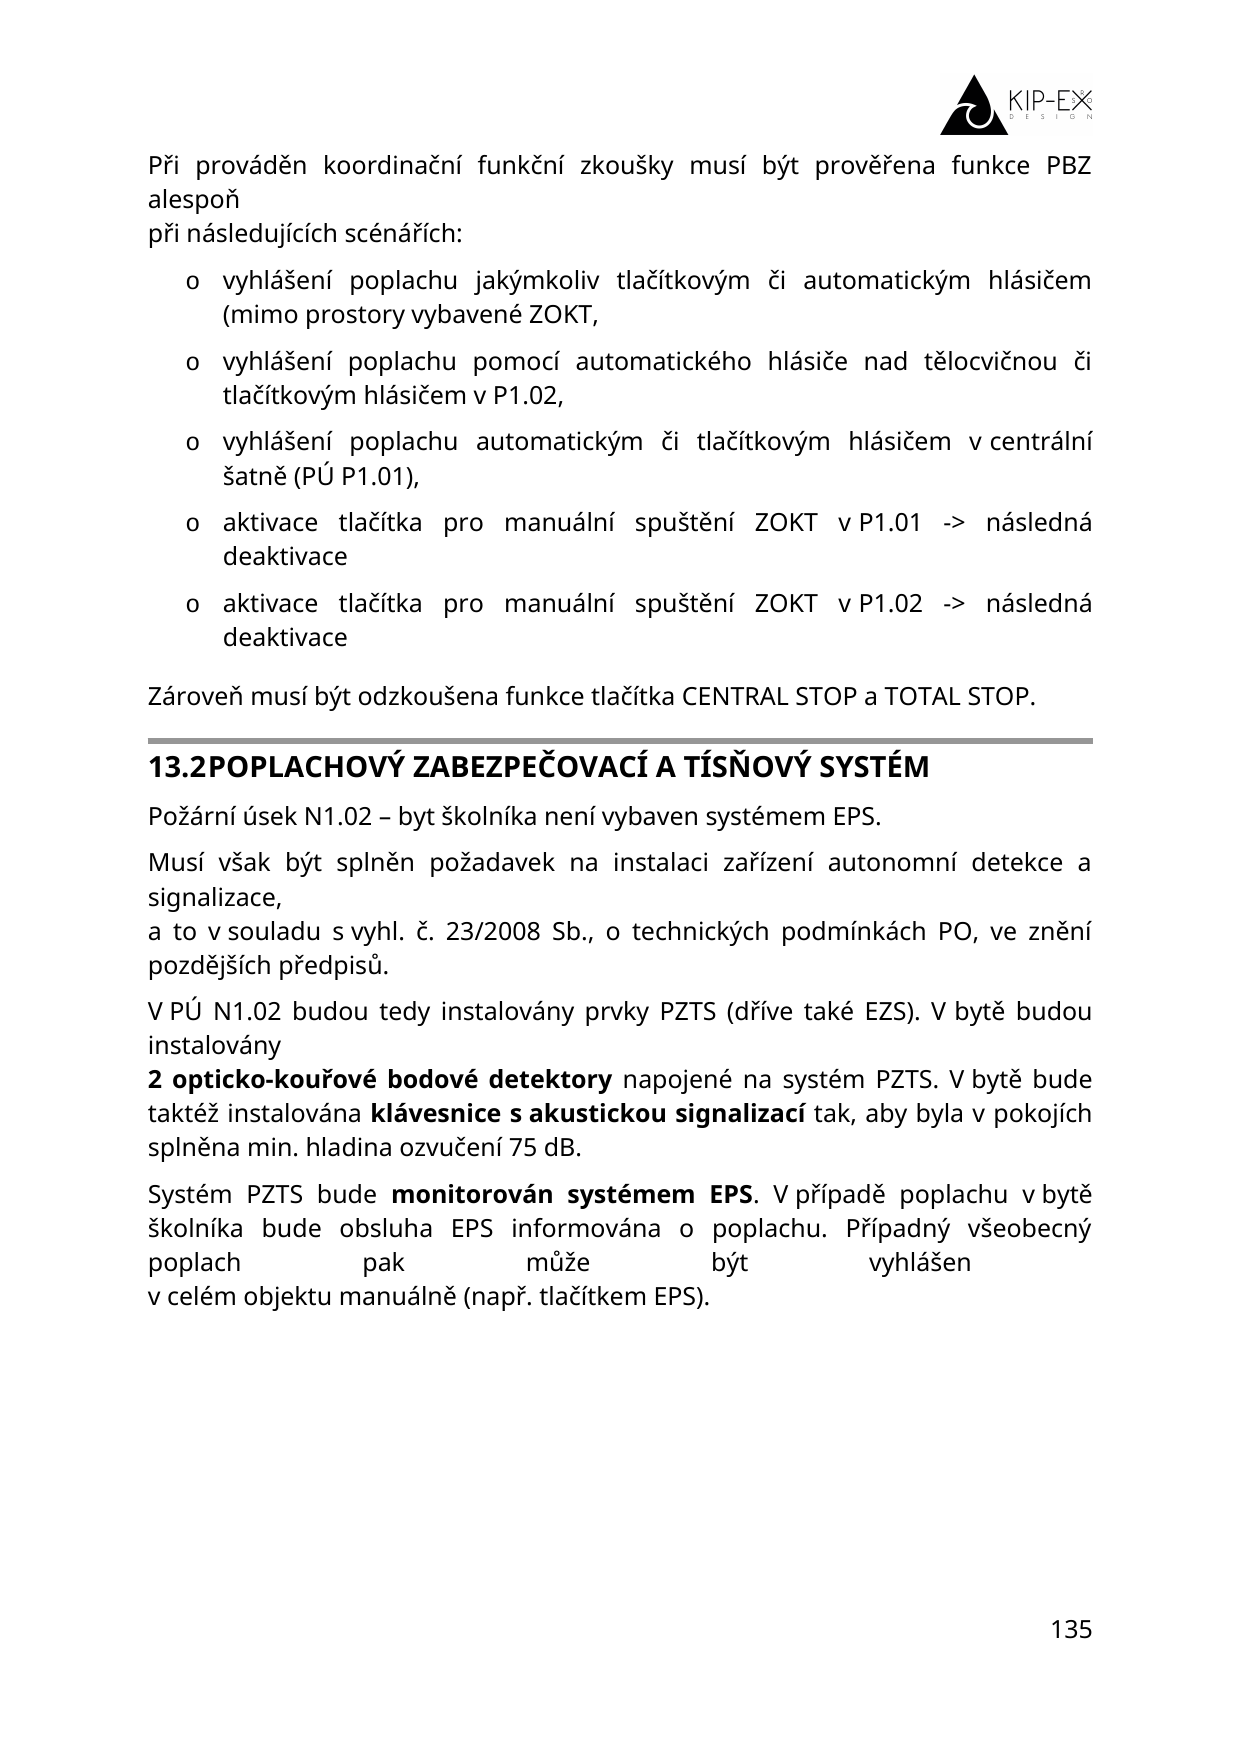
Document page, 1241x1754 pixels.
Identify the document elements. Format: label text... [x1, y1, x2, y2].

text Musí však být splněn požadavek na instalaci zařízení autonomní detekce a signalizace, a to v souladu s vyhl. č. 23/2008 Sb., o technických podmínkách PO, ve znění pozdějších předpisů. [148, 845, 1093, 981]
list vyhlášení poplachu pomocí automatického hlásiče nad tělocvičnou či tlačítkovým hlásičem v P1.02, [185, 343, 1093, 411]
picture [939, 73, 1093, 136]
text V PÚ N1.02 budou tedy instalovány prvky PZTS (dříve také EZS). V bytě budou instalovány 2 opticko-kouřové bodové detektory napojené na systém PZTS. V bytě bude taktéž instalována klávesnice s akustickou signalizací tak, aby byla v pokojích splněna min. hladina ozvučení 75 dB. [148, 994, 1093, 1164]
text Systém PZTS bude monitorován systémem EPS. V případě poplachu v bytě školníka bude obsluha EPS informována o poplachu. Případný všeobecný poplach pak může být vyhlášen v celém objektu manuálně (např. tlačítkem EPS). [148, 1177, 1093, 1313]
subtitle POPLACHOVÝ ZABEZPEČOVACÍ A TÍSŇOVÝ SYSTÉM [148, 744, 1093, 786]
list vyhlášení poplachu automatickým či tlačítkovým hlásičem v centrální šatně (PÚ P1.01), [185, 424, 1093, 492]
list vyhlášení poplachu jakýmkoliv tlačítkovým či automatickým hlásičem (mimo prostory vybavené ZOKT, [185, 262, 1093, 331]
list aktivace tlačítka pro manuální spuštění ZOKT v P1.01 -> následná deaktivace [185, 505, 1093, 573]
text Zároveň musí být odzkoušena funkce tlačítka CENTRAL STOP a TOTAL STOP. [148, 679, 1093, 713]
list aktivace tlačítka pro manuální spuštění ZOKT v P1.02 -> následná deaktivace [185, 586, 1093, 654]
text Při prováděn koordinační funkční zkoušky musí být prověřena funkce PBZ alespoň při následujících scénářích: [148, 148, 1093, 250]
text Požární úsek N1.02 – byt školníka není vybaven systémem EPS. [148, 798, 1093, 833]
